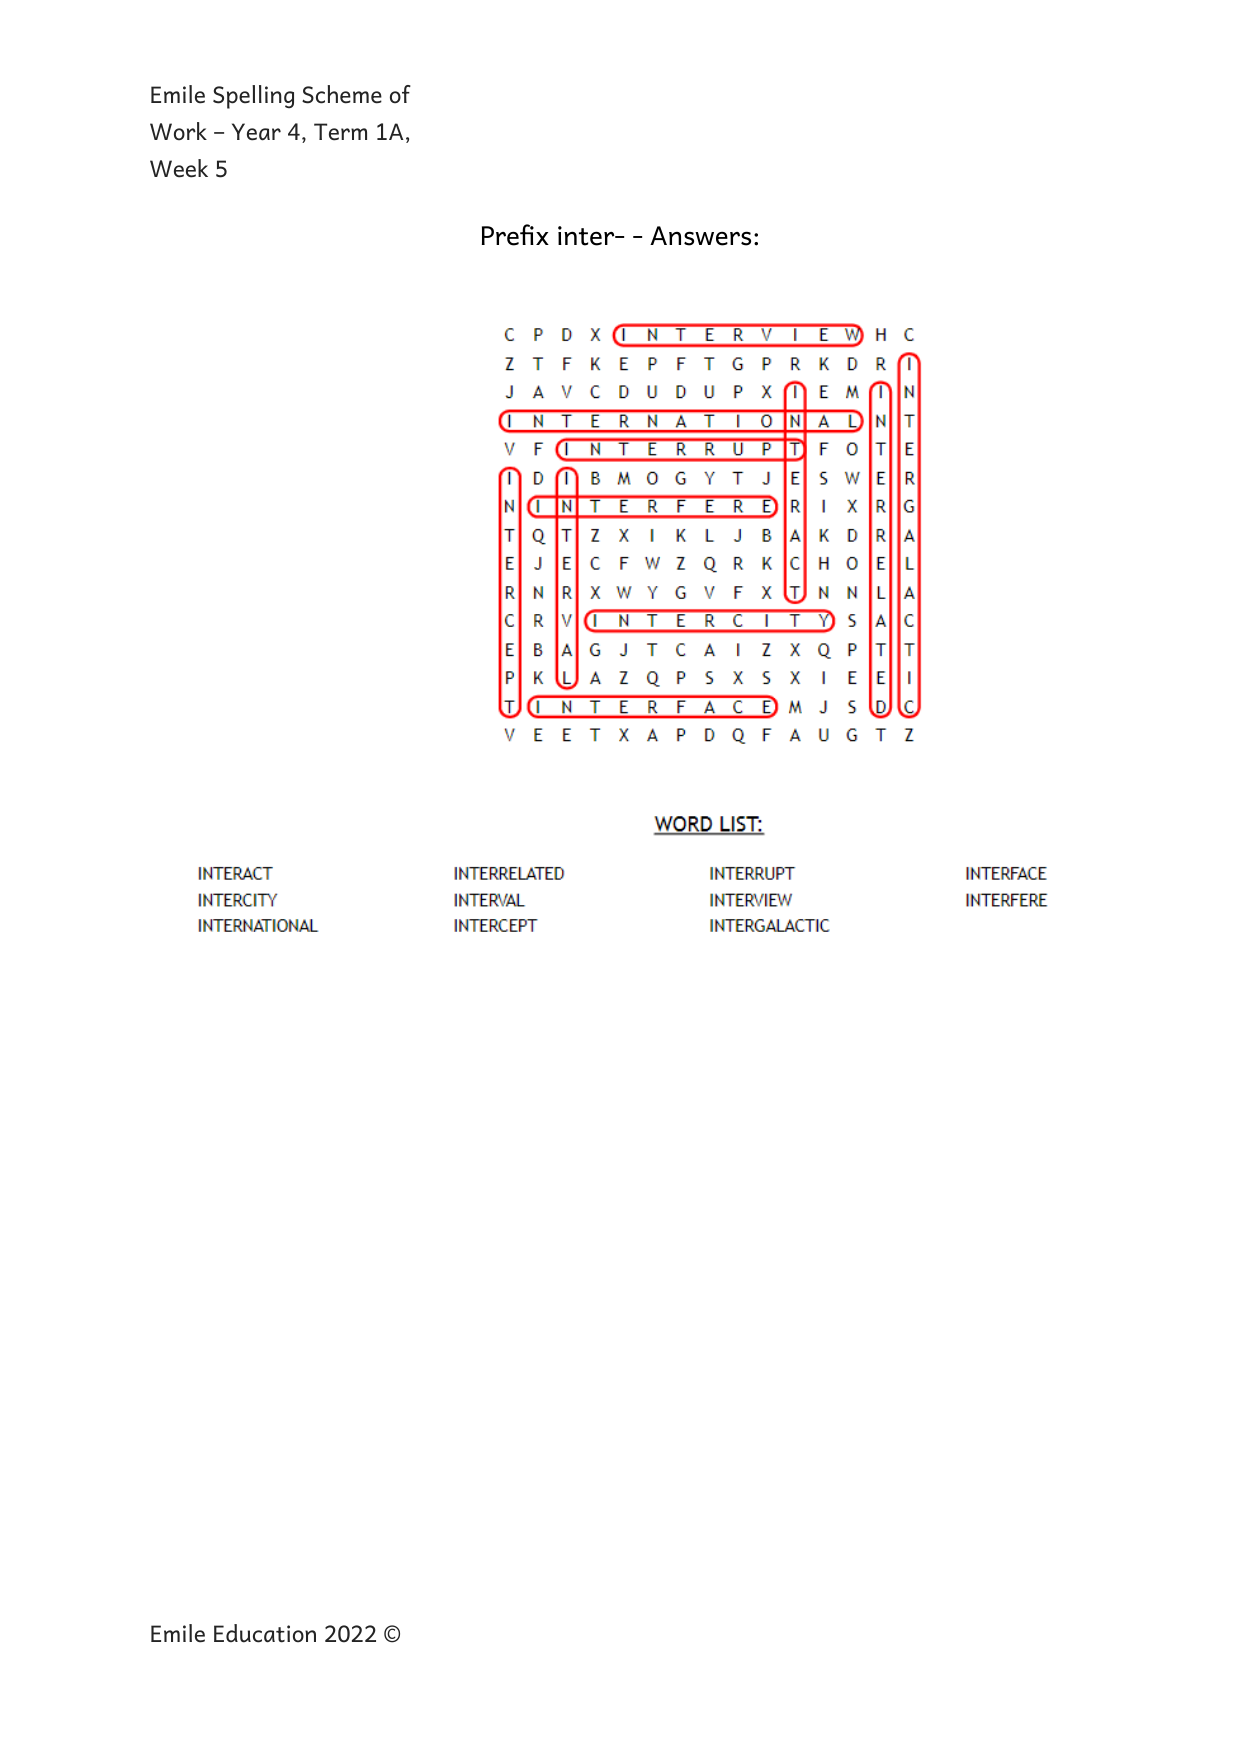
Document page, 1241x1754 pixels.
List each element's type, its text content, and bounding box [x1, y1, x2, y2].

picture [150, 276, 1171, 1195]
text Prefix inter- - Answers: [150, 214, 1090, 256]
